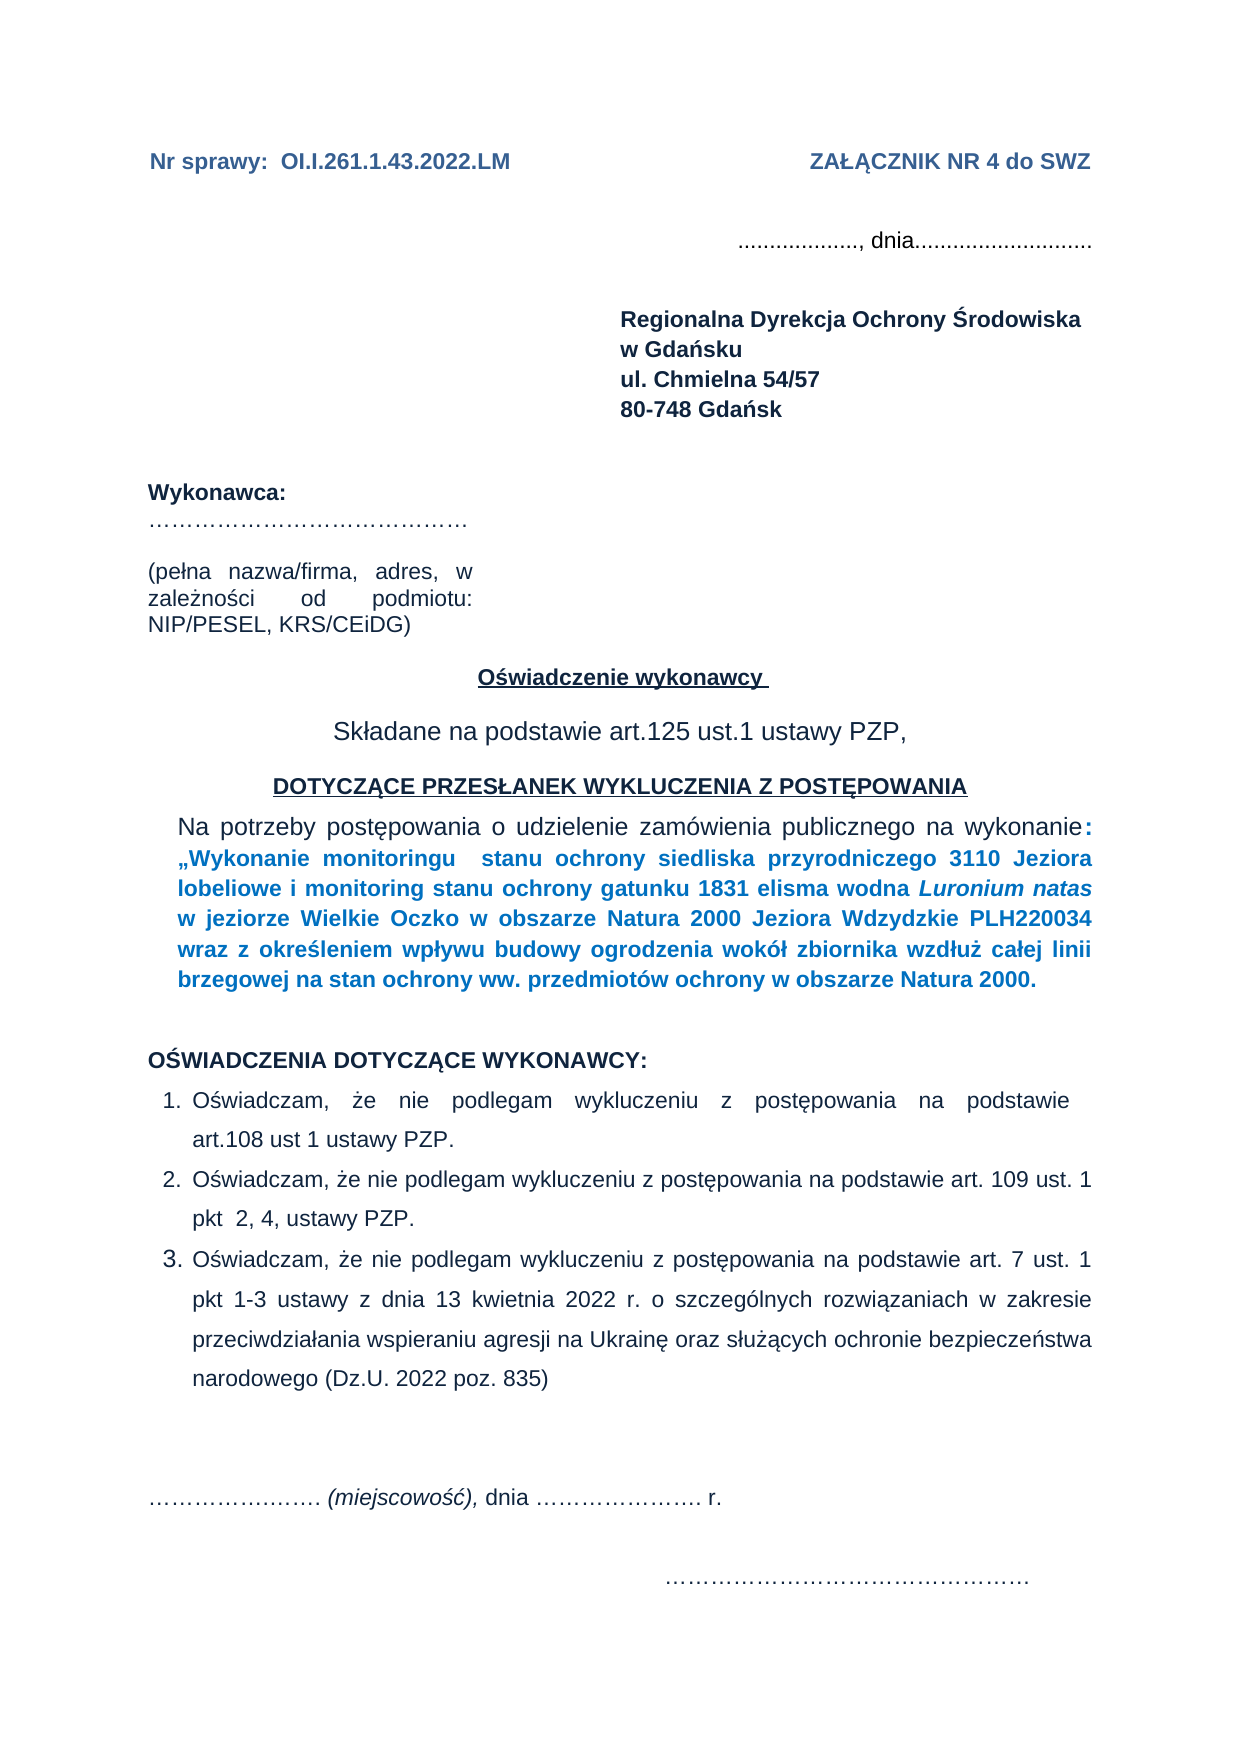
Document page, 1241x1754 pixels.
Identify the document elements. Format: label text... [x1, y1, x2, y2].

text Nr sprawy: OI.I.261.1.43.2022.LM ZAŁĄCZNIK NR 4 do SWZ [148, 148, 1093, 174]
text 80-748 Gdańsk [620, 396, 1093, 423]
text …………….……. (miejscowość), dnia …………………. r. ………………………………………… [148, 1484, 1093, 1589]
list Oświadczam, że nie podlegam wykluczeniu z postępowania na podstawie art. 7 ust. 1 pkt 1-3 ustawy z dnia 13 kwietnia 2022 r. o szczególnych rozwiązaniach w zakresie przeciwdziałania wspieraniu agresji na Ukrainę oraz służących ochronie bezpieczeństwa narodowego (Dz.U. 2022 poz. 835) [162, 1244, 1093, 1392]
text DOTYCZĄCE PRZESŁANEK WYKLUCZENIA Z POSTĘPOWANIA [148, 773, 1093, 799]
text Oświadczenie wykonawcy [148, 664, 1093, 690]
text ..................., dnia............................ [148, 227, 1093, 253]
list Na potrzeby postępowania o udzielenie zamówienia publicznego na wykonanie: „Wykonanie monitoringu stanu ochrony siedliska przyrodniczego 3110 Jeziora lobeliowe i monitoring stanu ochrony gatunku 1831 elisma wodna Luronium natas w jeziorze Wielkie Oczko w obszarze Natura 2000 Jeziora Wdzydzkie PLH220034 wraz z określeniem wpływu budowy ogrodzenia wokół zbiornika wzdłuż całej linii brzegowej na stan ochrony ww. przedmiotów ochrony w obszarze Natura 2000. [177, 812, 1093, 992]
text Składane na podstawie art.125 ust.1 ustawy PZP, [148, 716, 1093, 746]
list Oświadczam, że nie podlegam wykluczeniu z postępowania na podstawie art.108 ust 1 ustawy PZP. [162, 1087, 1093, 1152]
text w Gdańsku [620, 336, 1093, 362]
text ul. Chmielna 54/57 [620, 366, 1093, 392]
text Wykonawca: [148, 479, 1093, 506]
text …………………………………… [148, 506, 472, 532]
text Regionalna Dyrekcja Ochrony Środowiska [620, 306, 1093, 332]
text OŚWIADCZENIA DOTYCZĄCE WYKONAWCY: [148, 1047, 1093, 1073]
text (pełna nazwa/firma, adres, w zależności od podmiotu: NIP/PESEL, KRS/CEiDG) [148, 558, 472, 637]
list Oświadczam, że nie podlegam wykluczeniu z postępowania na podstawie art. 109 ust. 1 pkt 2, 4, ustawy PZP. [162, 1166, 1093, 1231]
